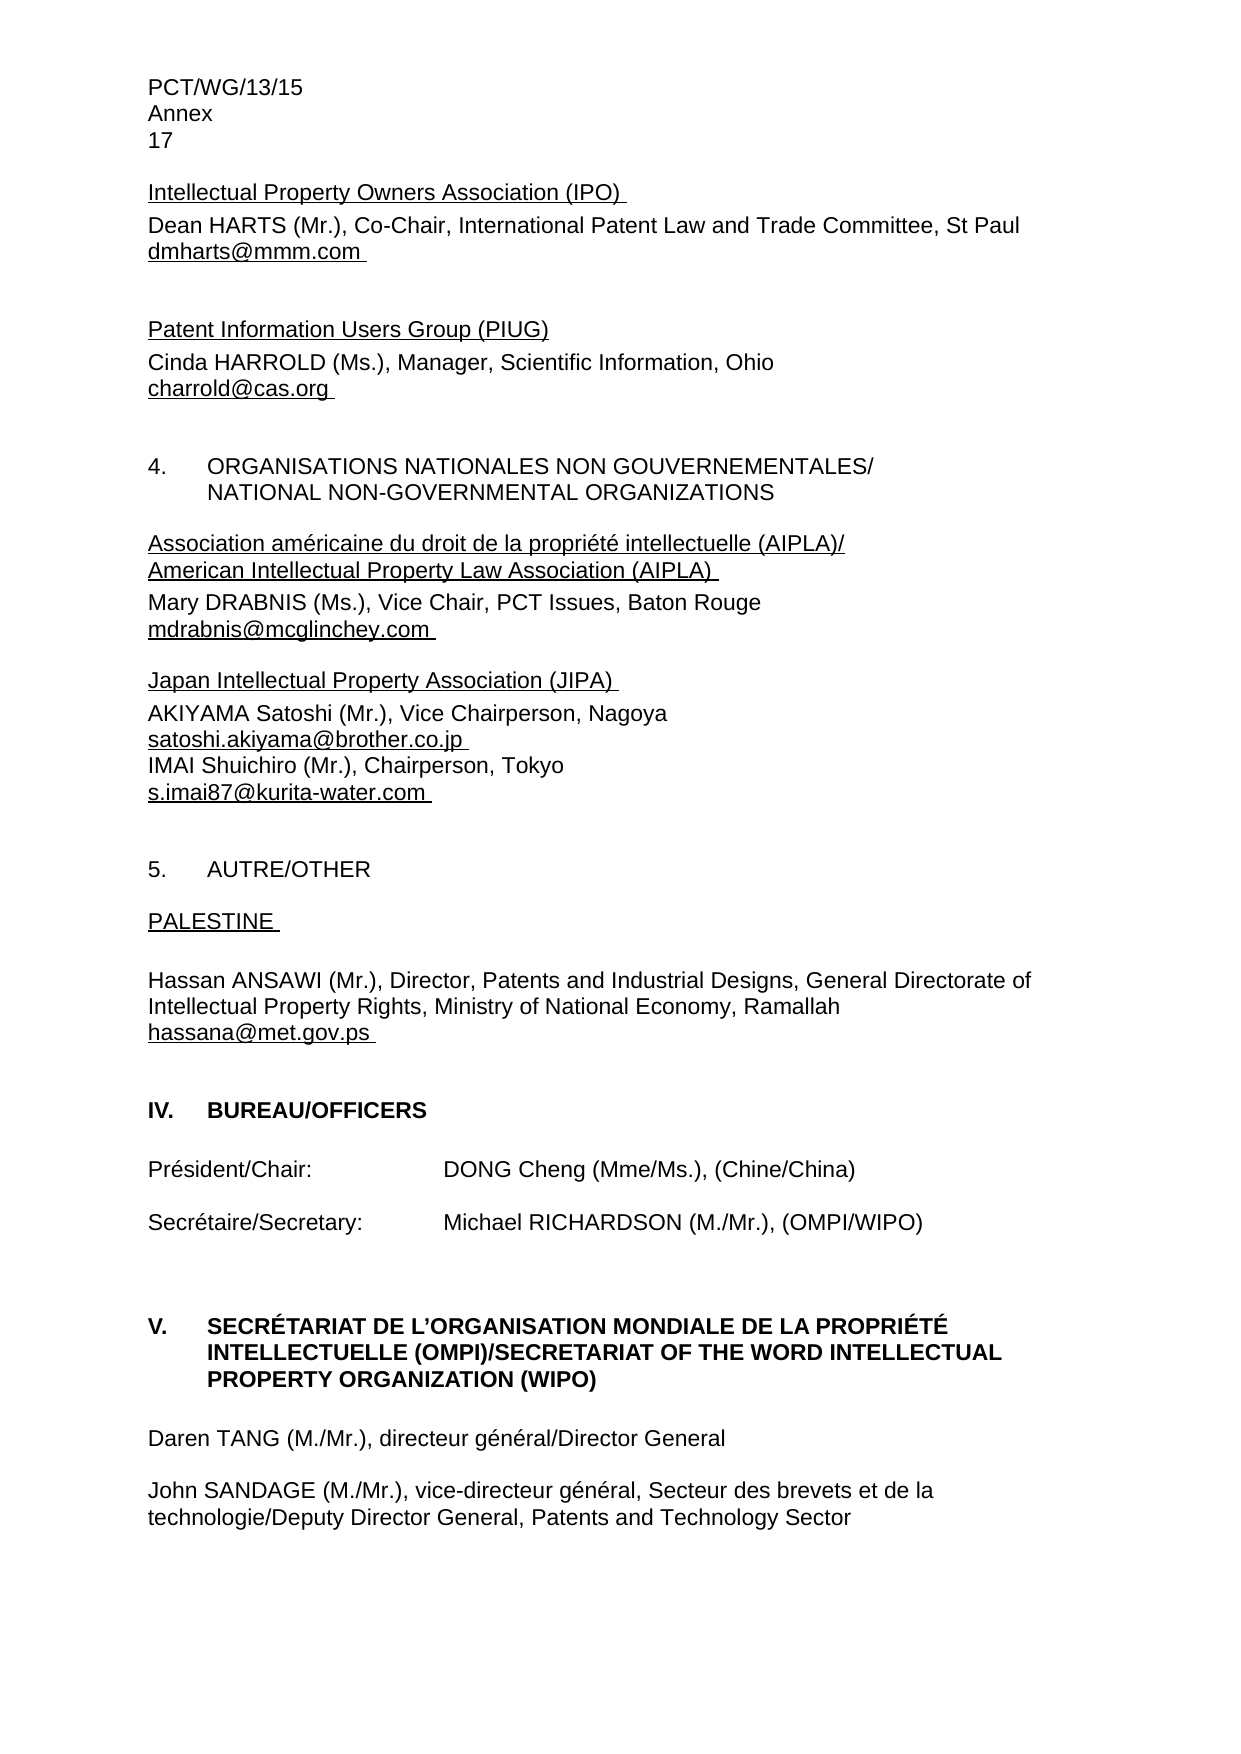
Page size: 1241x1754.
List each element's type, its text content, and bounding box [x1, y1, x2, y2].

text AKIYAMA Satoshi (Mr.), Vice Chairperson, Nagoya [148, 699, 1092, 726]
text Dean HARTS (Mr.), Co-Chair, International Patent Law and Trade Committee, St Paul [148, 212, 1092, 238]
text IMAI Shuichiro (Mr.), Chairperson, Tokyo [148, 752, 1092, 779]
text Secrétaire/Secretary: Michael RICHARDSON (M./Mr.), (OMPI/WIPO) [148, 1209, 1092, 1235]
text 4. ORGANISATIONS nationales NON GOUVERNEMENTALES/ national NON-GOVERNMENTAL ORGANIZATIONS [148, 453, 1092, 505]
text mdrabnis@mcglinchey.com [148, 616, 1092, 642]
text Intellectual Property Owners Association (IPO) [148, 179, 1092, 206]
text s.imai87@kurita-water.com [148, 779, 1092, 805]
text satoshi.akiyama@brother.co.jp [148, 726, 1092, 752]
text Daren TANG (M./Mr.), directeur général/Director General [148, 1424, 1092, 1451]
text Patent Information Users Group (PIUG) [148, 316, 1092, 342]
text Japan Intellectual Property Association (JIPA) [148, 667, 1092, 693]
text IV. BUREAU/OFFICERS [148, 1097, 1092, 1123]
text charrold@cas.org [148, 375, 1092, 401]
text Président/Chair: DONG Cheng (Mme/Ms.), (Chine/China) [148, 1156, 1092, 1182]
text Hassan ANSAWI (Mr.), Director, Patents and Industrial Designs, General Directorate of Intellectual Property Rights, Ministry of National Economy, Ramallah [148, 967, 1092, 1019]
text John SANDAGE (M./Mr.), vice-directeur général, Secteur des brevets et de la technologie/Deputy Director General, Patents and Technology Sector [148, 1477, 1092, 1530]
text V. SECRÉTARIAT DE L’ORGANISATION MONDIALE DE LA PROPRIÉTÉ INTELLECTUELLE (OMPI)/SECRETARIAT OF THE WORD INTELLECTUAL PROPERTY ORGANIZATION (WIPO) [148, 1313, 1092, 1392]
text Association américaine du droit de la propriété intellectuelle (AIPLA)/ American Intellectual Property Law Association (AIPLA) [148, 530, 1092, 583]
text Cinda HARROLD (Ms.), Manager, Scientific Information, Ohio [148, 348, 1092, 375]
text dmharts@mmm.com [148, 238, 1092, 264]
text Mary DRABNIS (Ms.), Vice Chair, PCT Issues, Baton Rouge [148, 589, 1092, 616]
text PALESTINE [148, 908, 1092, 934]
text 5. AUTRE/OTHER [148, 856, 1092, 883]
text hassana@met.gov.ps [148, 1019, 1092, 1046]
